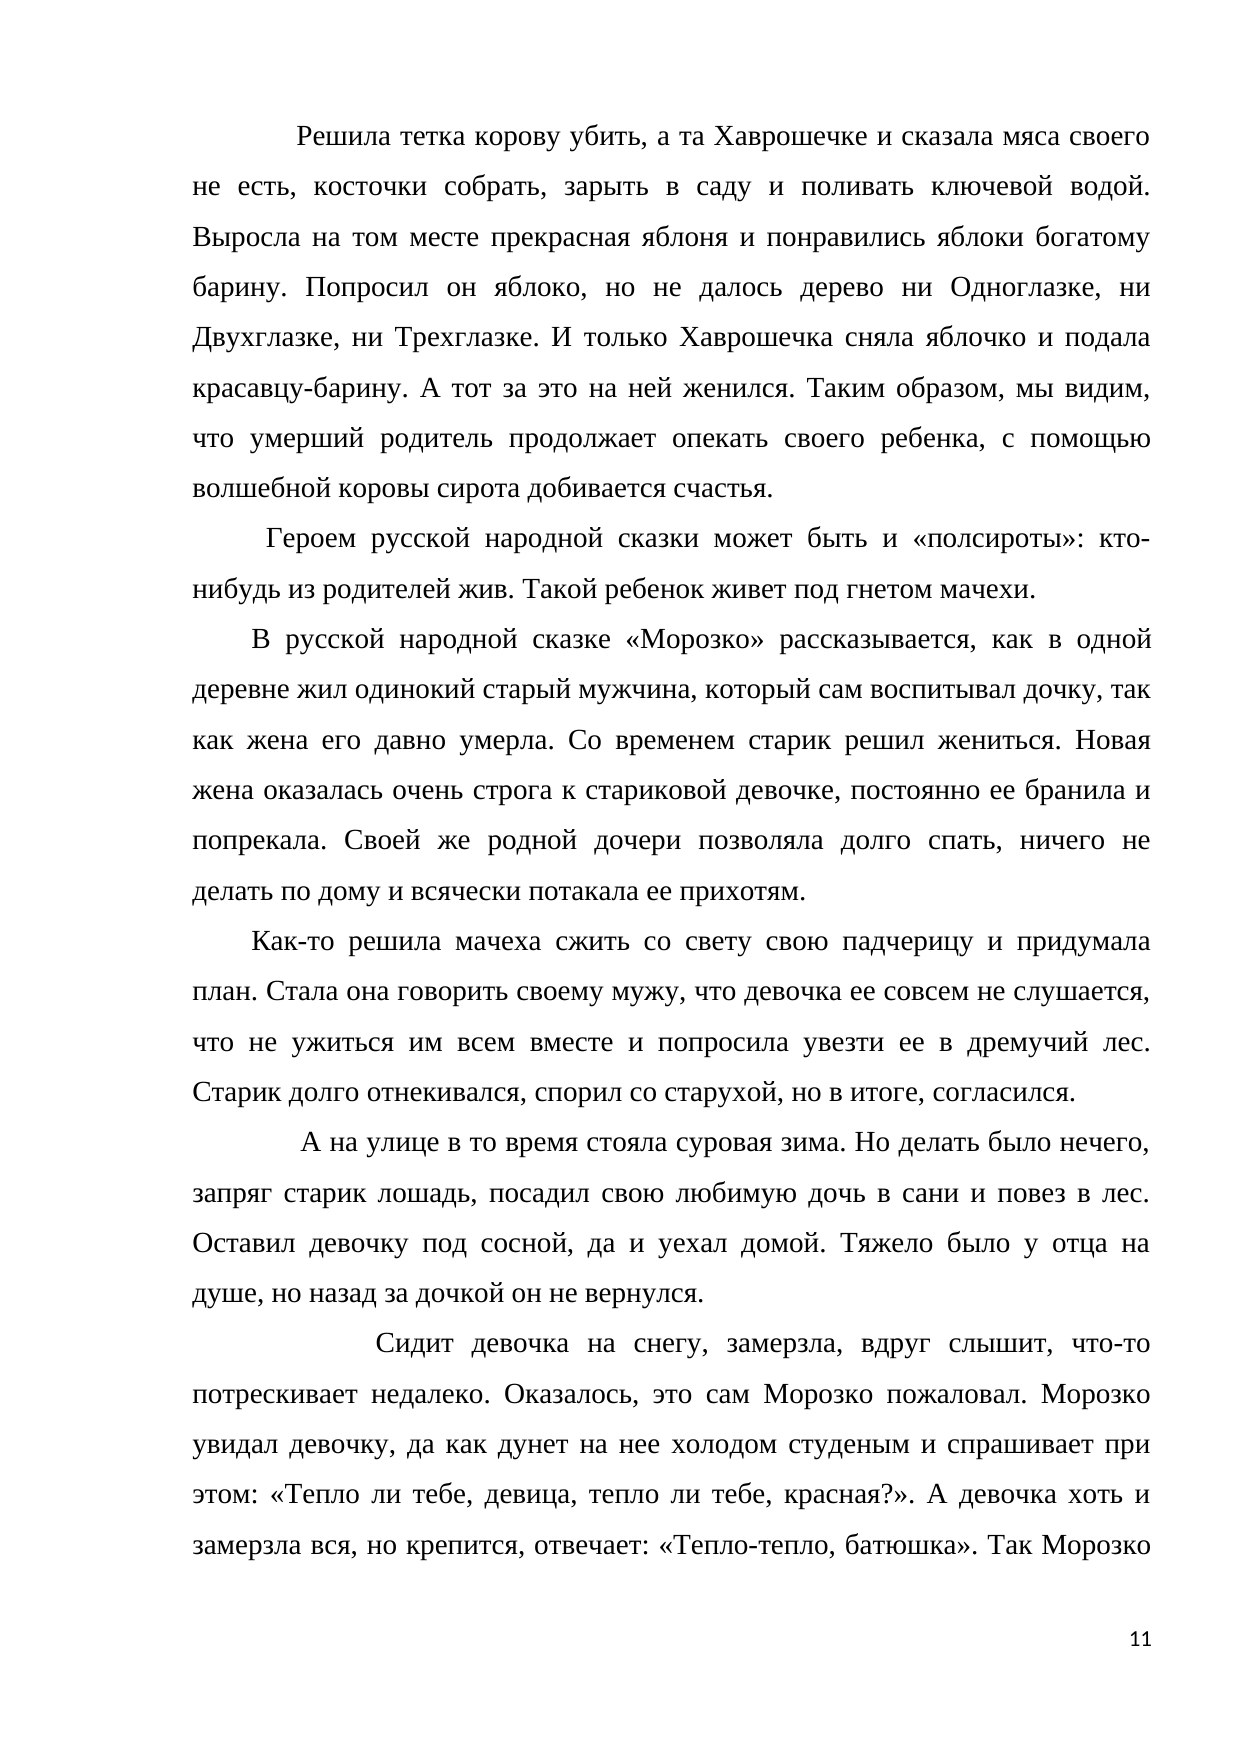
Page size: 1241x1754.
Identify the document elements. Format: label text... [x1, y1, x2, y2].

text Как-то решила мачеха сжить со свету свою падчерицу и придумала план. Стала она говорить своему мужу, что девочка ее совсем не слушается, что не ужиться им всем вместе и попросила увезти ее в дремучий лес. Старик долго отнекивался, спорил со старухой, но в итоге, согласился. [192, 923, 1152, 1108]
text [192, 1326, 1152, 1560]
text Решила тетка корову убить, а та Хаврошечке и сказала мяса своего не есть, косточки собрать, зарыть в саду и поливать ключевой водой. Выросла на том месте прекрасная яблоня и понравились яблоки богатому барину. Попросил он яблоко, но не далось дерево ни Одноглазке, ни Двухглазке, ни Трехглазке. И только Хаврошечка сняла яблочко и подала красавцу-барину. А тот за это на ней женился. Таким образом, мы видим, что умерший родитель продолжает опекать своего ребенка, с помощью волшебной коровы сирота добивается счастья. [192, 118, 1152, 504]
text А на улице в то время стояла суровая зима. Но делать было нечего, запряг старик лошадь, посадил свою любимую дочь в сани и повез в лес. Оставил девочку под сосной, да и уехал домой. Тяжело было у отца на душе, но назад за дочкой он не вернулся. [192, 1124, 1152, 1309]
text В русской народной сказке «Морозко» рассказывается, как в одной деревне жил одинокий старый мужчина, который сам воспитывал дочку, так как жена его давно умерла. Со временем старик решил жениться. Новая жена оказалась очень строга к стариковой девочке, постоянно ее бранила и попрекала. Своей же родной дочери позволяла долго спать, ничего не делать по дому и всячески потакала ее прихотям. [192, 621, 1152, 906]
text Героем русской народной сказки может быть и «полсироты»: кто-нибудь из родителей жив. Такой ребенок живет под гнетом мачехи. [192, 521, 1152, 604]
